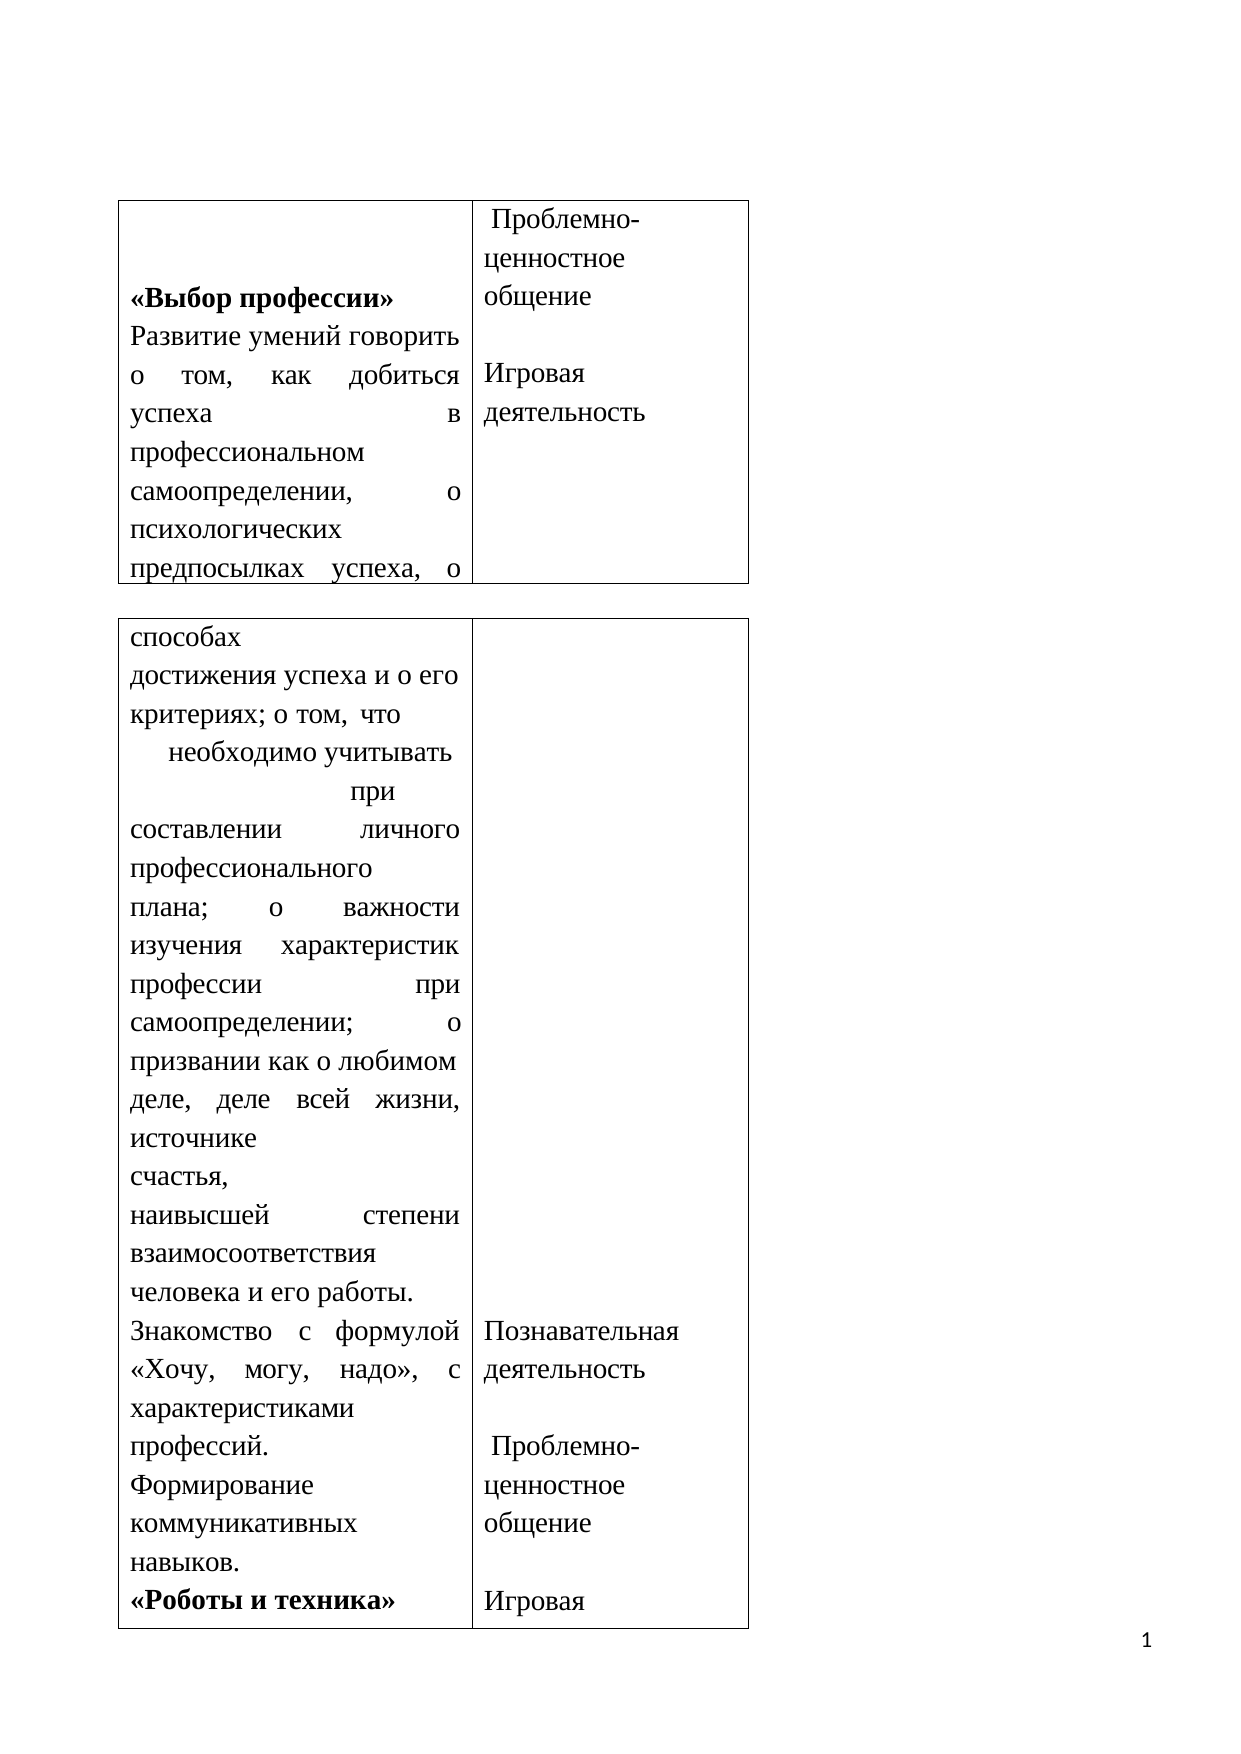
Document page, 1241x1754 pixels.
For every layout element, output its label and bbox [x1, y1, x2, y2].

table_header [119, 619, 472, 1628]
table_header [473, 201, 748, 583]
table_header [119, 201, 472, 583]
table_header [473, 619, 748, 1628]
